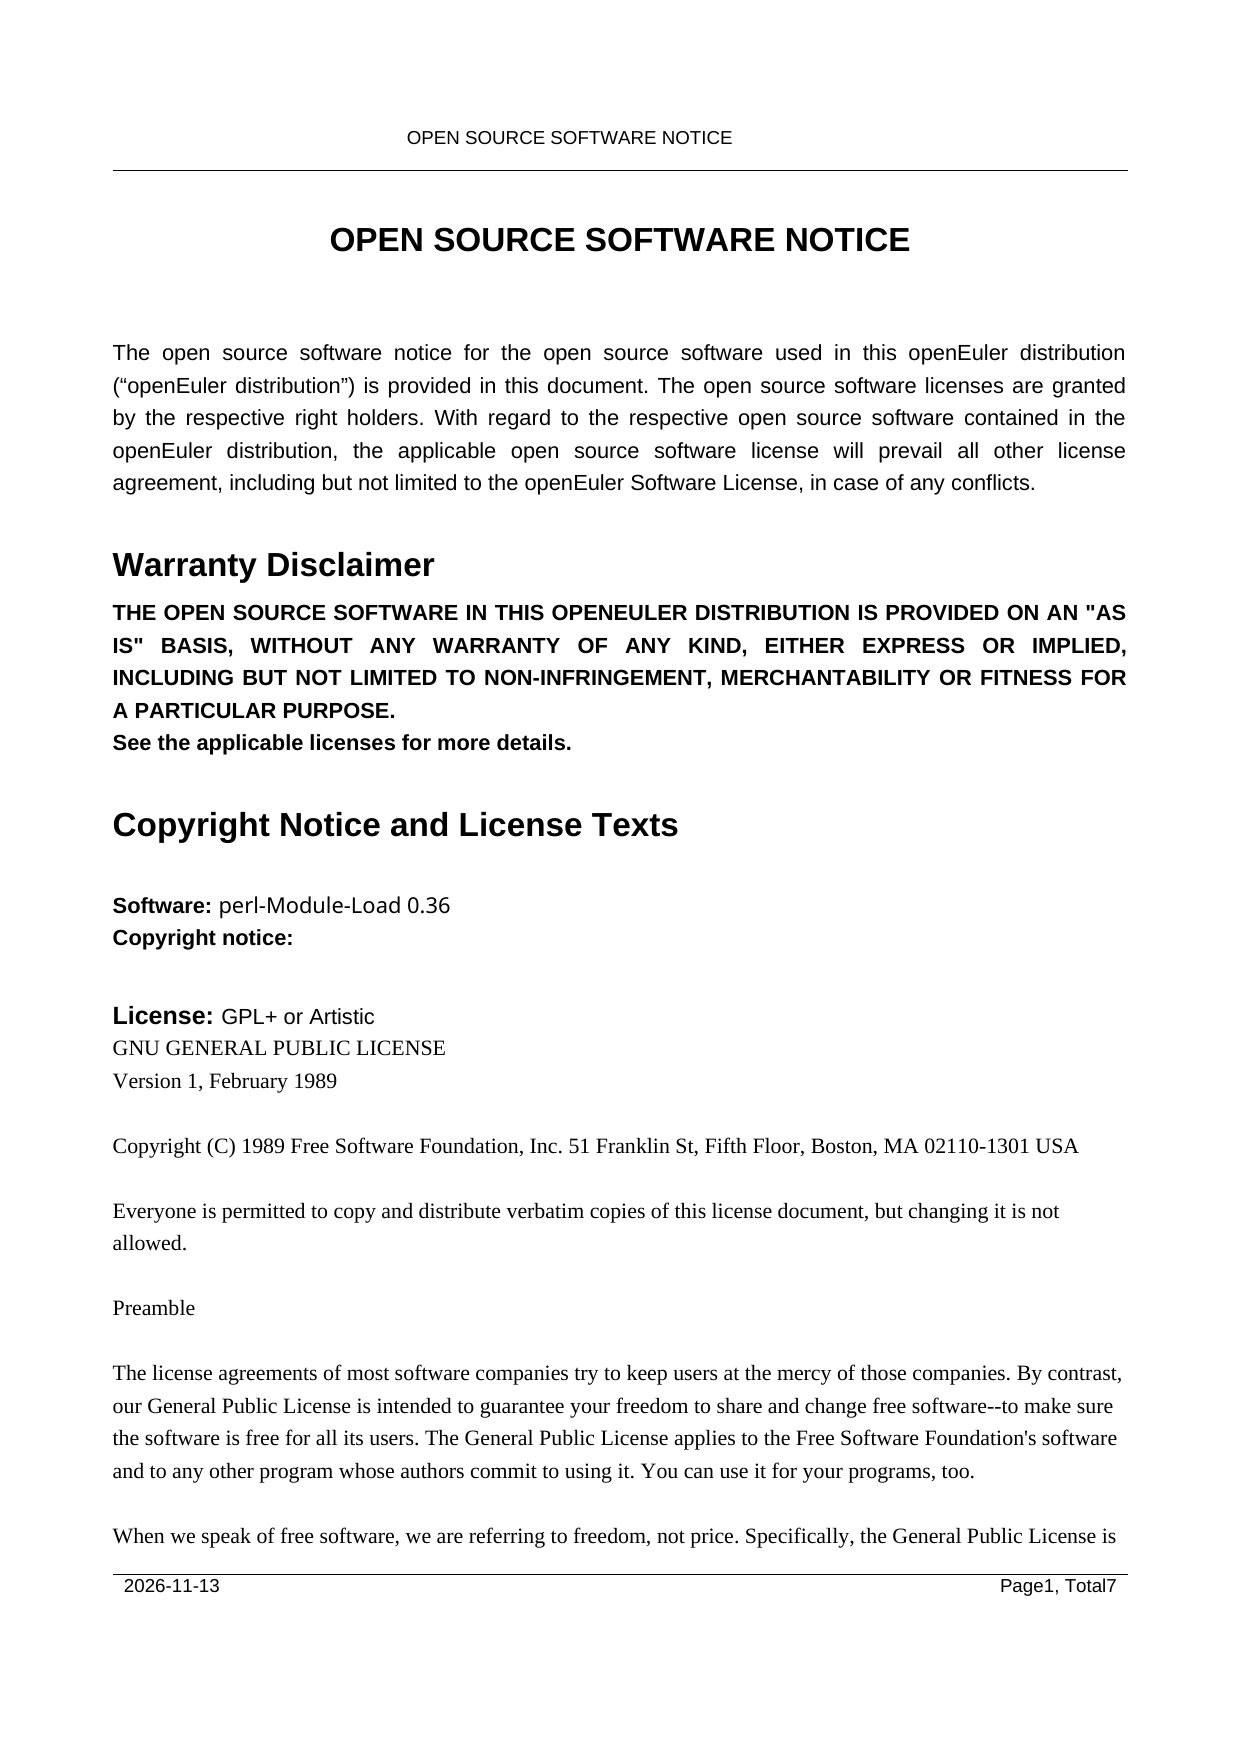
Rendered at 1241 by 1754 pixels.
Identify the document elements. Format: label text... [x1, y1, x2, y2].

text Copyright Notice and License Texts [112, 791, 1128, 856]
text OPEN SOURCE SOFTWARE NOTICE [112, 206, 1128, 271]
text THE OPEN SOURCE SOFTWARE IN THIS OPENEULER DISTRIBUTION IS PROVIDED ON AN "AS IS" BASIS, WITHOUT ANY WARRANTY OF ANY KIND, EITHER EXPRESS OR IMPLIED, INCLUDING BUT NOT LIMITED TO NON-INFRINGEMENT, MERCHANTABILITY OR FITNESS FOR A PARTICULAR PURPOSE. See the applicable licenses for more details. [112, 596, 1128, 759]
text Warranty Disclaimer [112, 531, 1128, 596]
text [112, 1031, 1128, 1551]
text The open source software notice for the open source software used in this openEuler distribution (“openEuler distribution”) is provided in this document. The open source software licenses are granted by the respective right holders. With regard to the respective open source software contained in the openEuler distribution, the applicable open source software license will prevail all other license agreement, including but not limited to the openEuler Software License, in case of any conflicts. [112, 336, 1128, 499]
text Copyright notice: [112, 921, 1128, 954]
text License: GPL+ or Artistic [112, 999, 1128, 1031]
title Software: perl-Module-Load 0.36 [112, 889, 1128, 921]
